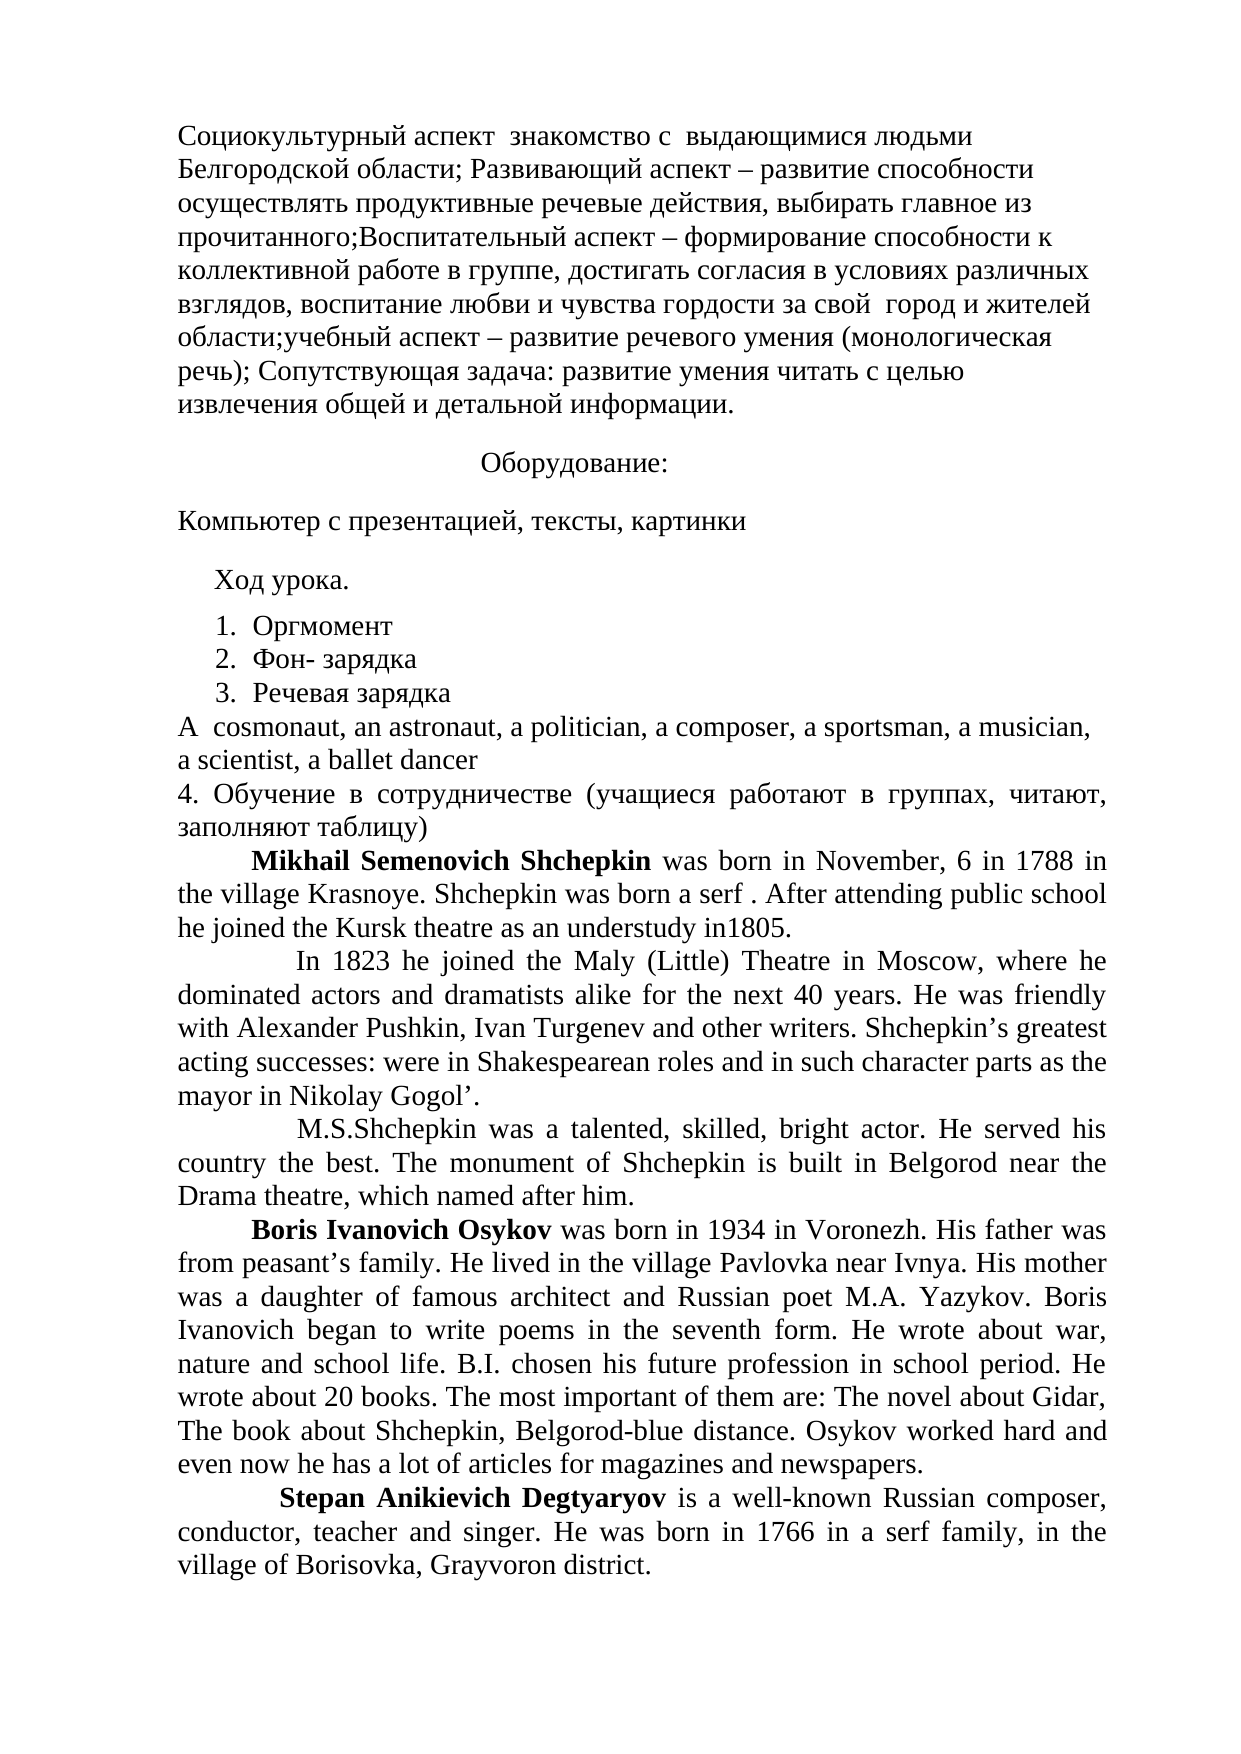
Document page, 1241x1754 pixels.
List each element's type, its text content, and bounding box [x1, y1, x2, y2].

text Социокультурный аспект знакомство с выдающимися людьми Белгородской области; Развивающий аспект – развитие способности осуществлять продуктивные речевые действия, выбирать главное из прочитанного;Воспитательный аспект – формирование способности к коллективной работе в группе, достигать согласия в условиях различных взглядов, воспитание любви и чувства гордости за свой город и жителей области;учебный аспект – развитие речевого умения (монологическая речь); Сопутствующая задача: развитие умения читать с целью извлечения общей и детальной информации. [177, 118, 1108, 420]
text In 1823 he joined the Maly (Little) Theatre in Moscow, where he dominated actors and dramatists alike for the next 40 years. He was friendly with Alexander Pushkin, Ivan Turgenev and other writers. Shchepkin’s greatest acting successes: were in Shakespearean roles and in such character parts as the mayor in Nikolay Gogol’. [177, 943, 1108, 1111]
list Оргмомент [215, 608, 1108, 642]
text Оборудование: [177, 445, 1108, 478]
text а scientist, а ballet dancer [177, 742, 1108, 776]
text A cosmonaut, аn astronaut, а politician, а composer, а sportsman, а musician, [177, 709, 1108, 742]
text M.S.Shchepkin was a talented, skilled, bright actor. He served his country the best. The monument of Shchepkin is built in Belgorod near the Drama theatre, which named after him. [177, 1111, 1108, 1212]
text Stepan Anikievich Degtyaryov is a well-known Russian composer, conductor, teacher and singer. He was born in 1766 in a serf family, in the village of Borisovka, Grayvoron district. [177, 1480, 1108, 1581]
text 4. Обучение в сотрудничестве (учащиеся работают в группах, читают, заполняют таблицу) [177, 776, 1108, 843]
text Mikhail Semenovich Shchepkin was born in November, 6 in 1788 in the village Krasnoye. Shchepkin was born a serf . After attending public school he joined the Kursk theatre as an understudy in1805. [177, 843, 1108, 943]
list Речевая зарядка [215, 675, 1108, 709]
text Компьютер с презентацией, тексты, картинки [177, 503, 1108, 537]
list Фон- зарядка [215, 642, 1108, 675]
text Ход урока. [177, 562, 1108, 596]
text Boris Ivanovich Osykov was born in 1934 in Voronezh. His father was from peasant’s family. He lived in the village Pavlovka near Ivnya. His mother was a daughter of famous architect and Russian poet M.A. Yazykov. Boris Ivanovich began to write poems in the seventh form. He wrote about war, nature and school life. B.I. chosen his future profession in school period. He wrote about 20 books. The most important of them are: The novel about Gidar, The book about Shchepkin, Belgorod-blue distance. Osykov worked hard and even now he has a lot of articles for magazines and newspapers. [177, 1212, 1108, 1480]
